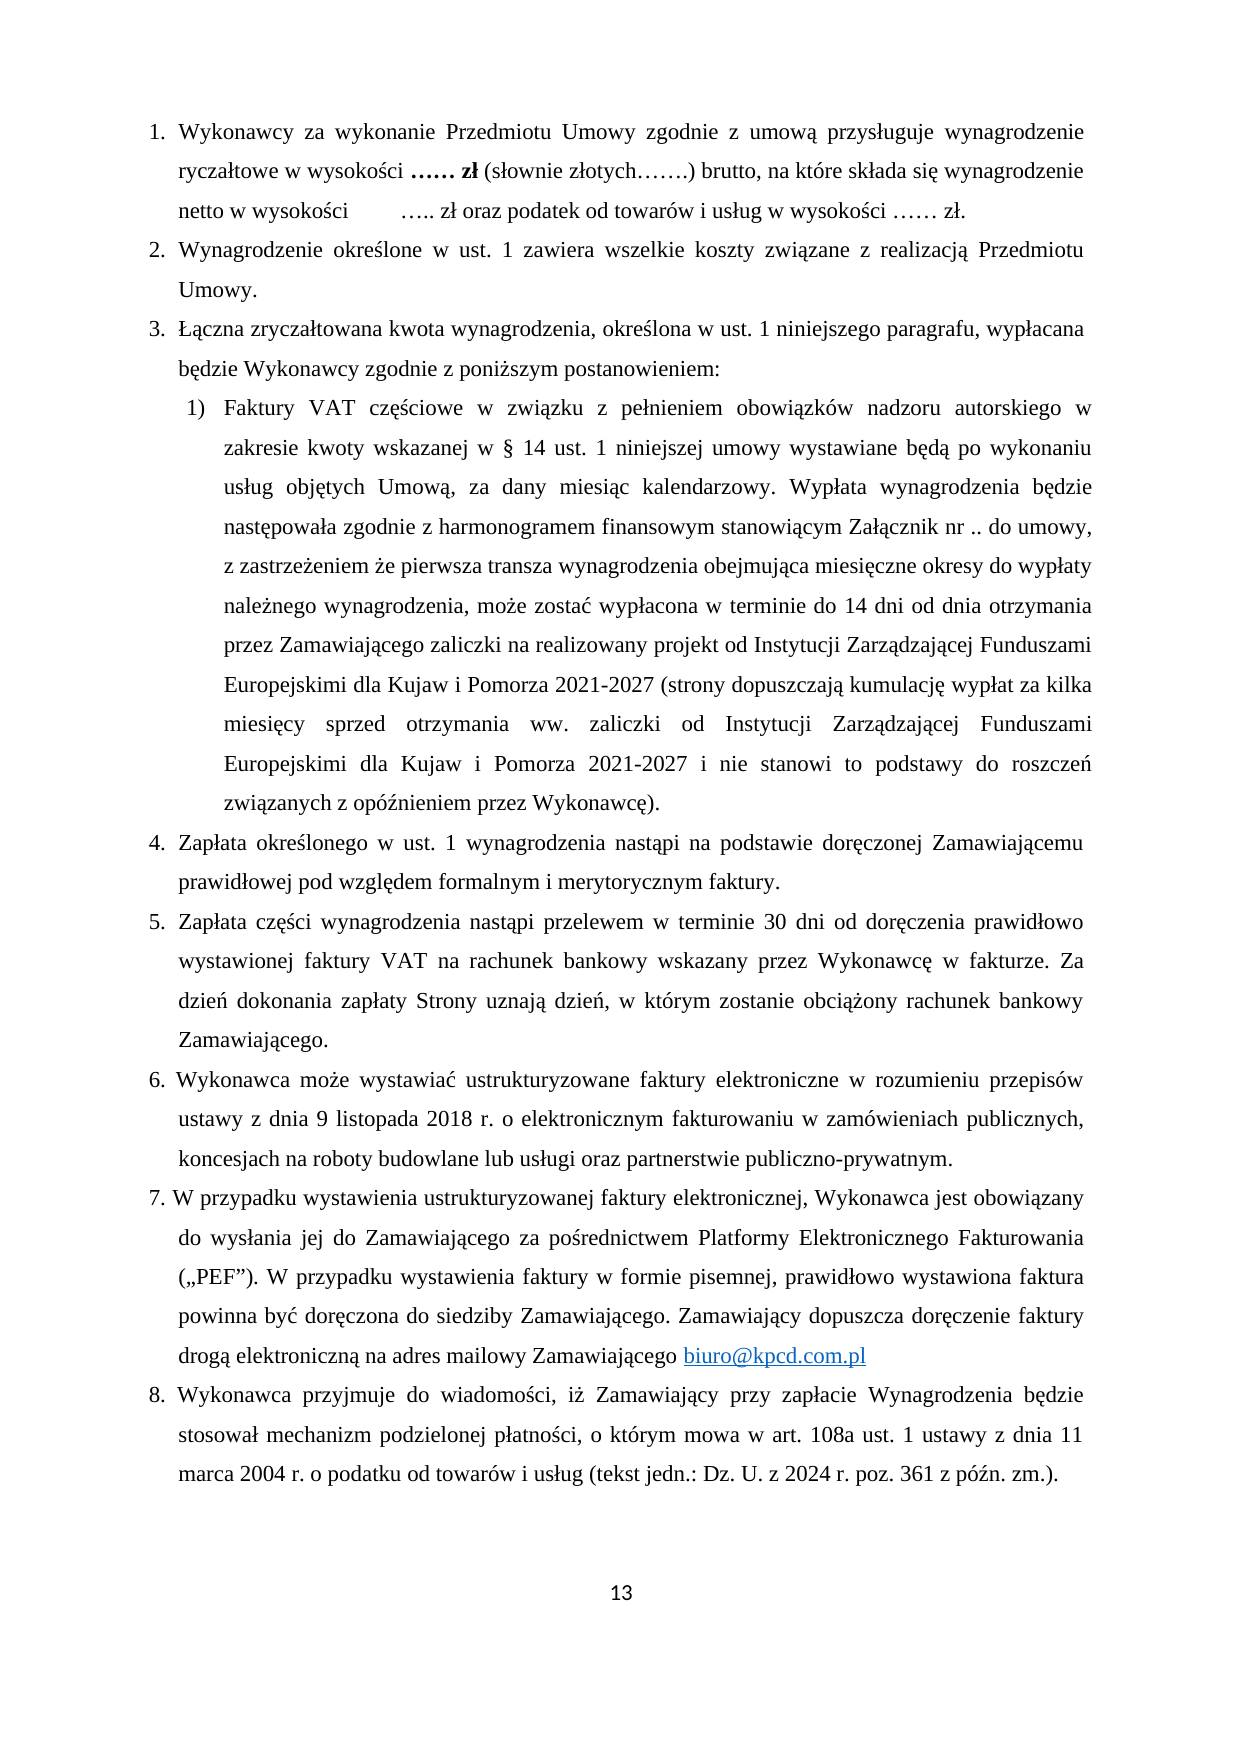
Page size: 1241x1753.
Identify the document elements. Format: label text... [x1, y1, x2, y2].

text 3. Łączna zryczałtowana kwota wynagrodzenia, określona w ust. 1 niniejszego paragrafu, wypłacana będzie Wykonawcy zgodnie z poniższym postanowieniem: [148, 316, 1085, 381]
text 1. Wykonawcy za wykonanie Przedmiotu Umowy zgodnie z umową przysługuje wynagrodzenie ryczałtowe w wysokości …… zł (słownie złotych…….) brutto, na które składa się wynagrodzenie netto w wysokości ….. zł oraz podatek od towarów i usług w wysokości …… zł. [148, 118, 1085, 223]
text 5. Zapłata części wynagrodzenia nastąpi przelewem w terminie 30 dni od doręczenia prawidłowo wystawionej faktury VAT na rachunek bankowy wskazany przez Wykonawcę w fakturze. Za dzień dokonania zapłaty Strony uznają dzień, w którym zostanie obciążony rachunek bankowy Zamawiającego. [148, 908, 1085, 1052]
text 7. W przypadku wystawienia ustrukturyzowanej faktury elektronicznej, Wykonawca jest obowiązany do wysłania jej do Zamawiającego za pośrednictwem Platformy Elektronicznego Fakturowania („PEF”). W przypadku wystawienia faktury w formie pisemnej, prawidłowo wystawiona faktura powinna być doręczona do siedziby Zamawiającego. Zamawiający dopuszcza doręczenie faktury drogą elektroniczną na adres mailowy Zamawiającego biuro@kpcd.com.pl [148, 1184, 1085, 1368]
text 6. Wykonawca może wystawiać ustrukturyzowane faktury elektroniczne w rozumieniu przepisów ustawy z dnia 9 listopada 2018 r. o elektronicznym fakturowaniu w zamówieniach publicznych, koncesjach na roboty budowlane lub usługi oraz partnerstwie publiczno-prywatnym. [148, 1066, 1085, 1171]
text 8. Wykonawca przyjmuje do wiadomości, iż Zamawiający przy zapłacie Wynagrodzenia będzie stosował mechanizm podzielonej płatności, o którym mowa w art. 108a ust. 1 ustawy z dnia 11 marca 2004 r. o podatku od towarów i usług (tekst jedn.: Dz. U. z 2024 r. poz. 361 z późn. zm.). [148, 1381, 1085, 1487]
text 4. Zapłata określonego w ust. 1 wynagrodzenia nastąpi na podstawie doręczonej Zamawiającemu prawidłowej pod względem formalnym i merytorycznym faktury. [148, 829, 1085, 894]
list Faktury VAT częściowe w związku z pełnieniem obowiązków nadzoru autorskiego w zakresie kwoty wskazanej w § 14 ust. 1 niniejszej umowy wystawiane będą po wykonaniu usług objętych Umową, za dany miesiąc kalendarzowy. Wypłata wynagrodzenia będzie następowała zgodnie z harmonogramem finansowym stanowiącym Załącznik nr .. do umowy, z zastrzeżeniem że pierwsza transza wynagrodzenia obejmująca miesięczne okresy do wypłaty należnego wynagrodzenia, może zostać wypłacona w terminie do 14 dni od dnia otrzymania przez Zamawiającego zaliczki na realizowany projekt od Instytucji Zarządzającej Funduszami Europejskimi dla Kujaw i Pomorza 2021-2027 (strony dopuszczają kumulację wypłat za kilka miesięcy sprzed otrzymania ww. zaliczki od Instytucji Zarządzającej Funduszami Europejskimi dla Kujaw i Pomorza 2021-2027 i nie stanowi to podstawy do roszczeń związanych z opóźnieniem przez Wykonawcę). [186, 394, 1093, 816]
text 2. Wynagrodzenie określone w ust. 1 zawiera wszelkie koszty związane z realizacją Przedmiotu Umowy. [148, 237, 1085, 302]
